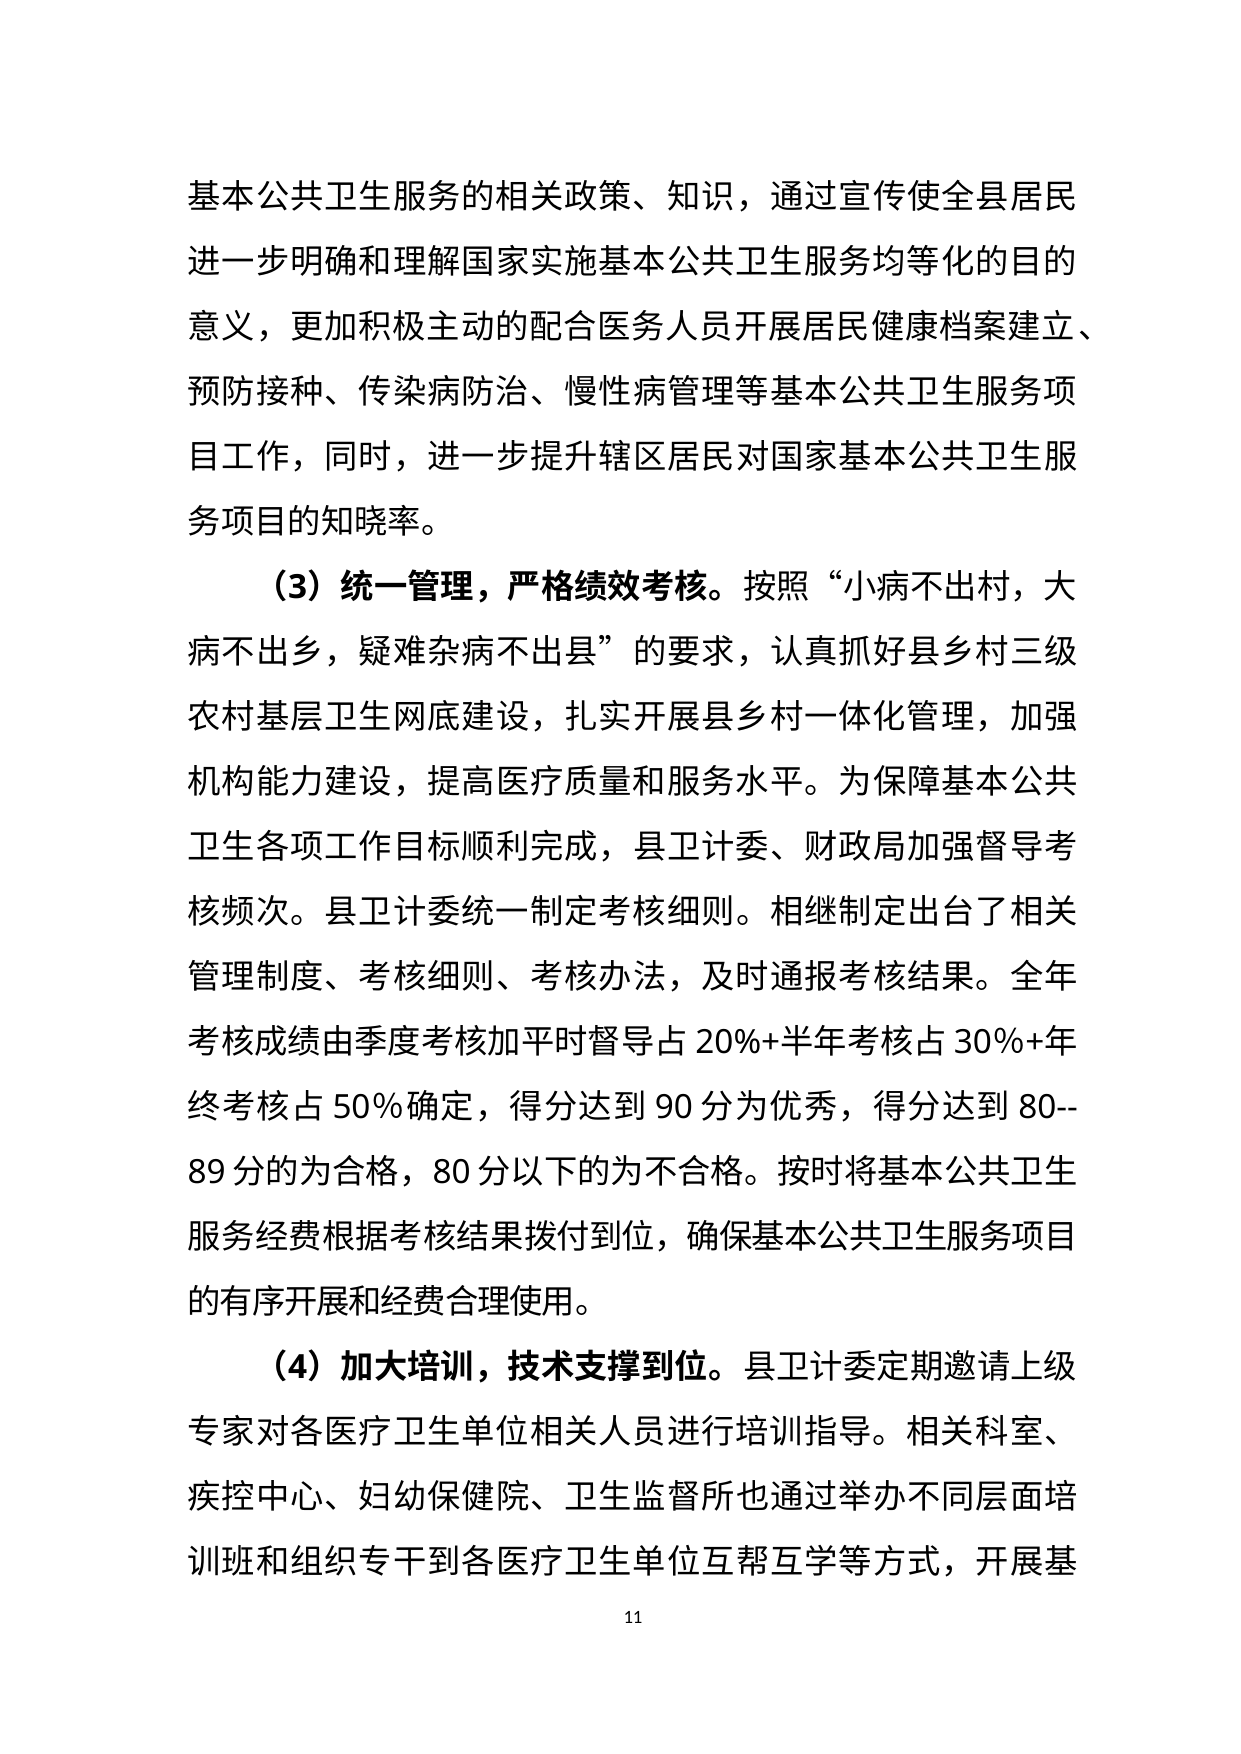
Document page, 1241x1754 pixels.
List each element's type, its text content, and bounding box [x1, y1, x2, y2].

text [187, 1332, 1078, 1592]
text （3）统一管理，严格绩效考核。按照“小病不出村，大病不出乡，疑难杂病不出县”的要求，认真抓好县乡村三级农村基层卫生网底建设，扎实开展县乡村一体化管理，加强机构能力建设，提高医疗质量和服务水平。为保障基本公共卫生各项工作目标顺利完成，县卫计委、财政局加强督导考核频次。县卫计委统一制定考核细则。相继制定出台了相关管理制度、考核细则、考核办法，及时通报考核结果。全年考核成绩由季度考核加平时督导占20%+半年考核占30％+年终考核占50％确定，得分达到90分为优秀，得分达到80--89分的为合格，80分以下的为不合格。按时将基本公共卫生服务经费根据考核结果拨付到位，确保基本公共卫生服务项目的有序开展和经费合理使用。 [187, 552, 1078, 1332]
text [187, 162, 1078, 552]
